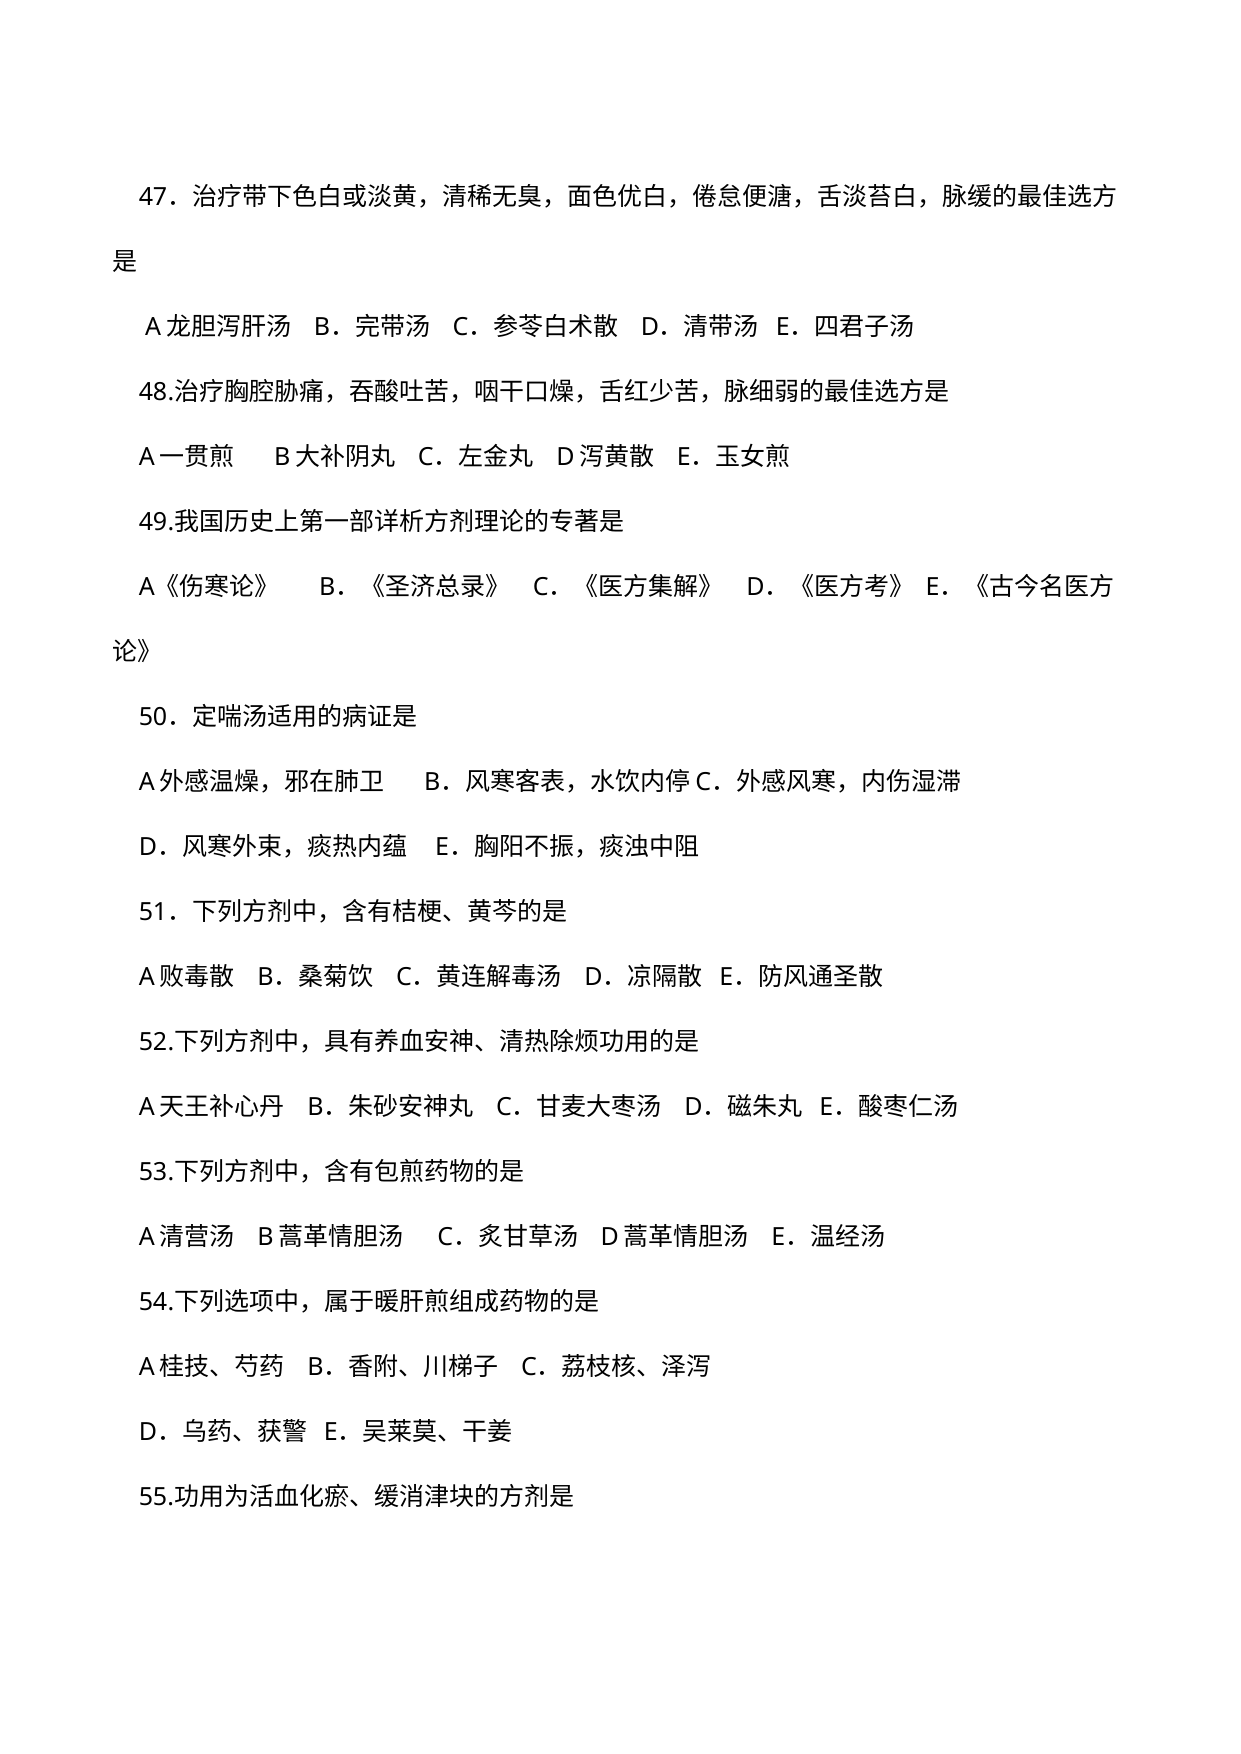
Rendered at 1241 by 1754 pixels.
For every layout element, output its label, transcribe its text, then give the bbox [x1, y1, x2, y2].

text 47．治疗带下色白或淡黄，清稀无臭，面色优白，倦怠便溏，舌淡苔白，脉缓的最佳选方是 [112, 162, 1128, 292]
text A《伤寒论》 B．《圣济总录》 C．《医方集解》 D．《医方考》 E．《古今名医方论》 [112, 552, 1128, 682]
text A清营汤 B蒿革情胆汤 C．炙甘草汤 D蒿革情胆汤 E．温经汤 [112, 1202, 1128, 1267]
text 55.功用为活血化瘀、缓消津块的方剂是 [112, 1462, 1128, 1527]
text D．风寒外束，痰热内蕴 E．胸阳不振，痰浊中阻 [112, 812, 1128, 877]
text A龙胆泻肝汤 B．完带汤 C．参苓白术散 D．清带汤 E．四君子汤 [112, 292, 1128, 357]
text 52.下列方剂中，具有养血安神、清热除烦功用的是 [112, 1007, 1128, 1072]
text 53.下列方剂中，含有包煎药物的是 [112, 1137, 1128, 1202]
text A桂技、芍药 B．香附、川梯子 C．荔枝核、泽泻 [112, 1332, 1128, 1397]
text 50．定喘汤适用的病证是 [112, 682, 1128, 747]
text A败毒散 B．桑菊饮 C．黄连解毒汤 D．凉隔散 E．防风通圣散 [112, 942, 1128, 1007]
text 54.下列选项中，属于暖肝煎组成药物的是 [112, 1267, 1128, 1332]
text D．乌药、获警 E．吴莱莫、干姜 [112, 1397, 1128, 1462]
text 49.我国历史上第一部详析方剂理论的专著是 [112, 487, 1128, 552]
text 48.治疗胸腔胁痛，吞酸吐苦，咽干口燥，舌红少苦，脉细弱的最佳选方是 [112, 357, 1128, 422]
text A外感温燥，邪在肺卫 B．风寒客表，水饮内停C．外感风寒，内伤湿滞 [112, 747, 1128, 812]
text 51．下列方剂中，含有桔梗、黄芩的是 [112, 877, 1128, 942]
text A天王补心丹 B．朱砂安神丸 C．甘麦大枣汤 D．磁朱丸 E．酸枣仁汤 [112, 1072, 1128, 1137]
text A一贯煎 B大补阴丸 C．左金丸 D泻黄散 E．玉女煎 [112, 422, 1128, 487]
